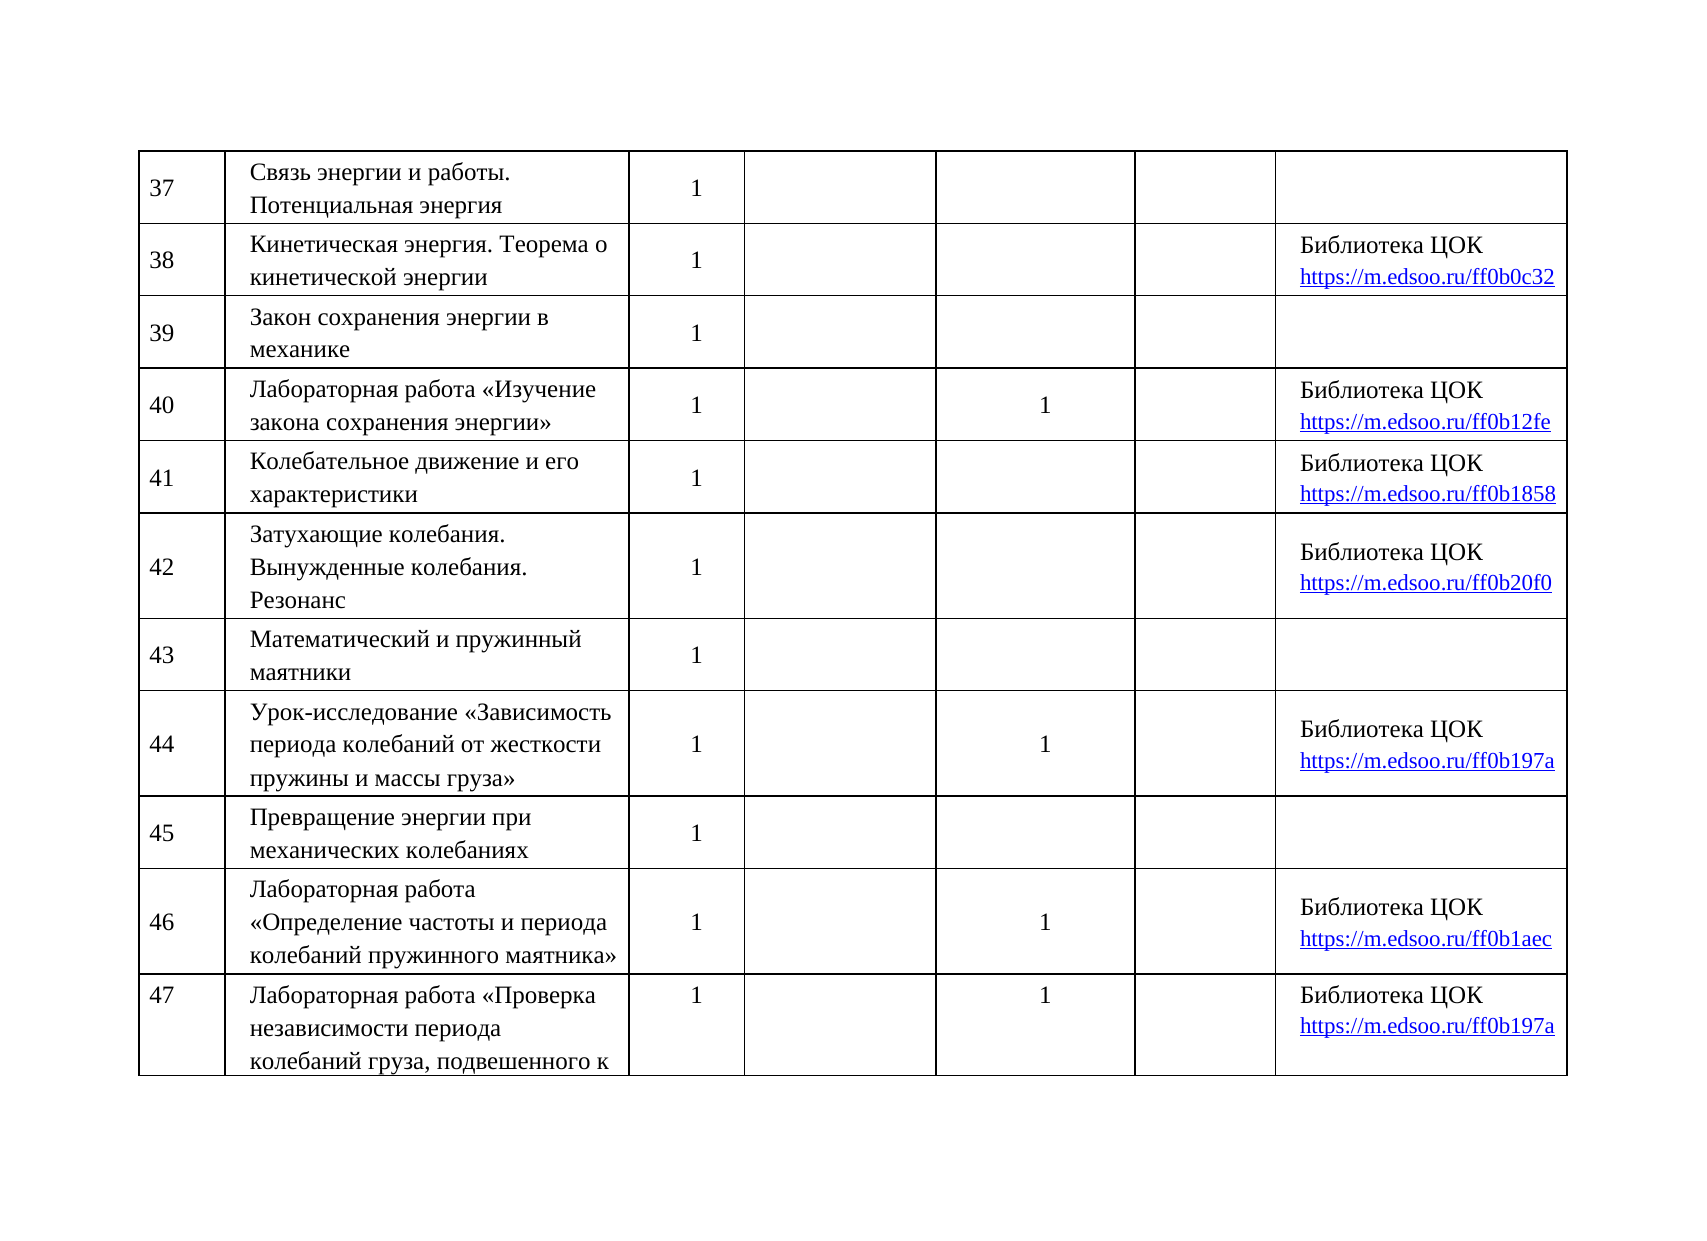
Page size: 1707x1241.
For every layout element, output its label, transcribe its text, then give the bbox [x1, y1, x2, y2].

table_cell 1 [630, 152, 744, 222]
table_cell Затухающие колебания. Вынужденные колебания. Резонанс [226, 514, 628, 617]
table_cell [745, 296, 935, 367]
table_cell 1 [630, 514, 744, 617]
table_cell 46 [140, 869, 224, 973]
table_cell 1 [937, 975, 1134, 1074]
table_cell [745, 975, 935, 1074]
table_cell Математический и пружинный маятники [226, 619, 628, 690]
table_cell 1 [630, 797, 744, 868]
table_cell Колебательное движение и его характеристики [226, 441, 628, 512]
table_cell 1 [630, 224, 744, 295]
table_cell [1136, 441, 1275, 512]
table_cell [937, 152, 1134, 222]
table_cell [745, 797, 935, 868]
table_cell [1136, 514, 1275, 617]
table_cell [1136, 975, 1275, 1074]
table_cell [937, 441, 1134, 512]
table_cell [1136, 691, 1275, 795]
table_cell 39 [140, 296, 224, 367]
table_cell Библиотека ЦОК https://m.edsoo.ru/ff0b1858 [1276, 441, 1566, 512]
table_cell 1 [937, 691, 1134, 795]
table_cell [1276, 975, 1566, 1074]
table_cell [1276, 152, 1566, 222]
table_cell Закон сохранения энергии в механике [226, 296, 628, 367]
table_cell 1 [630, 691, 744, 795]
table_cell [745, 619, 935, 690]
table_cell Связь энергии и работы. Потенциальная энергия [226, 152, 628, 222]
table_cell Библиотека ЦОК https://m.edsoo.ru/ff0b1aec [1276, 869, 1566, 973]
table_cell Лабораторная работа «Изучение закона сохранения энергии» [226, 369, 628, 439]
table_cell [745, 869, 935, 973]
table_cell [745, 691, 935, 795]
table_cell 38 [140, 224, 224, 295]
table_cell [937, 797, 1134, 868]
table_cell [937, 296, 1134, 367]
table_cell [745, 224, 935, 295]
table_cell 37 [140, 152, 224, 222]
table_cell [937, 514, 1134, 617]
table_cell 42 [140, 514, 224, 617]
table_cell 40 [140, 369, 224, 439]
table_cell Библиотека ЦОК https://m.edsoo.ru/ff0b12fe [1276, 369, 1566, 439]
table_cell Урок-исследование «Зависимость периода колебаний от жесткости пружины и массы груза» [226, 691, 628, 795]
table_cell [226, 975, 628, 1074]
table_cell [1276, 296, 1566, 367]
table_cell 1 [630, 441, 744, 512]
table_cell [745, 152, 935, 222]
table_cell [1276, 797, 1566, 868]
table_cell 1 [937, 369, 1134, 439]
table_cell [1136, 296, 1275, 367]
table_cell [745, 441, 935, 512]
table_cell [1136, 369, 1275, 439]
table_cell [745, 514, 935, 617]
table_cell 44 [140, 691, 224, 795]
table_cell 1 [630, 369, 744, 439]
table_cell [937, 619, 1134, 690]
table_cell [1136, 797, 1275, 868]
table_cell 1 [630, 619, 744, 690]
table_cell [1136, 869, 1275, 973]
table_cell Библиотека ЦОК https://m.edsoo.ru/ff0b20f0 [1276, 514, 1566, 617]
table_cell Лабораторная работа «Определение частоты и периода колебаний пружинного маятника» [226, 869, 628, 973]
table_cell Кинетическая энергия. Теорема о кинетической энергии [226, 224, 628, 295]
table_cell Библиотека ЦОК https://m.edsoo.ru/ff0b0c32 [1276, 224, 1566, 295]
table_cell 47 [140, 975, 224, 1074]
table_cell 45 [140, 797, 224, 868]
table_cell [1136, 152, 1275, 222]
table_cell 43 [140, 619, 224, 690]
table_cell 1 [630, 869, 744, 973]
table_cell [1136, 224, 1275, 295]
table_cell Превращение энергии при механических колебаниях [226, 797, 628, 868]
table_cell 1 [630, 975, 744, 1074]
table_cell [1276, 619, 1566, 690]
table_cell Библиотека ЦОК https://m.edsoo.ru/ff0b197a [1276, 691, 1566, 795]
table_cell 41 [140, 441, 224, 512]
table_cell 1 [937, 869, 1134, 973]
table_cell 1 [630, 296, 744, 367]
table_cell [745, 369, 935, 439]
table_cell [937, 224, 1134, 295]
table_cell [1136, 619, 1275, 690]
